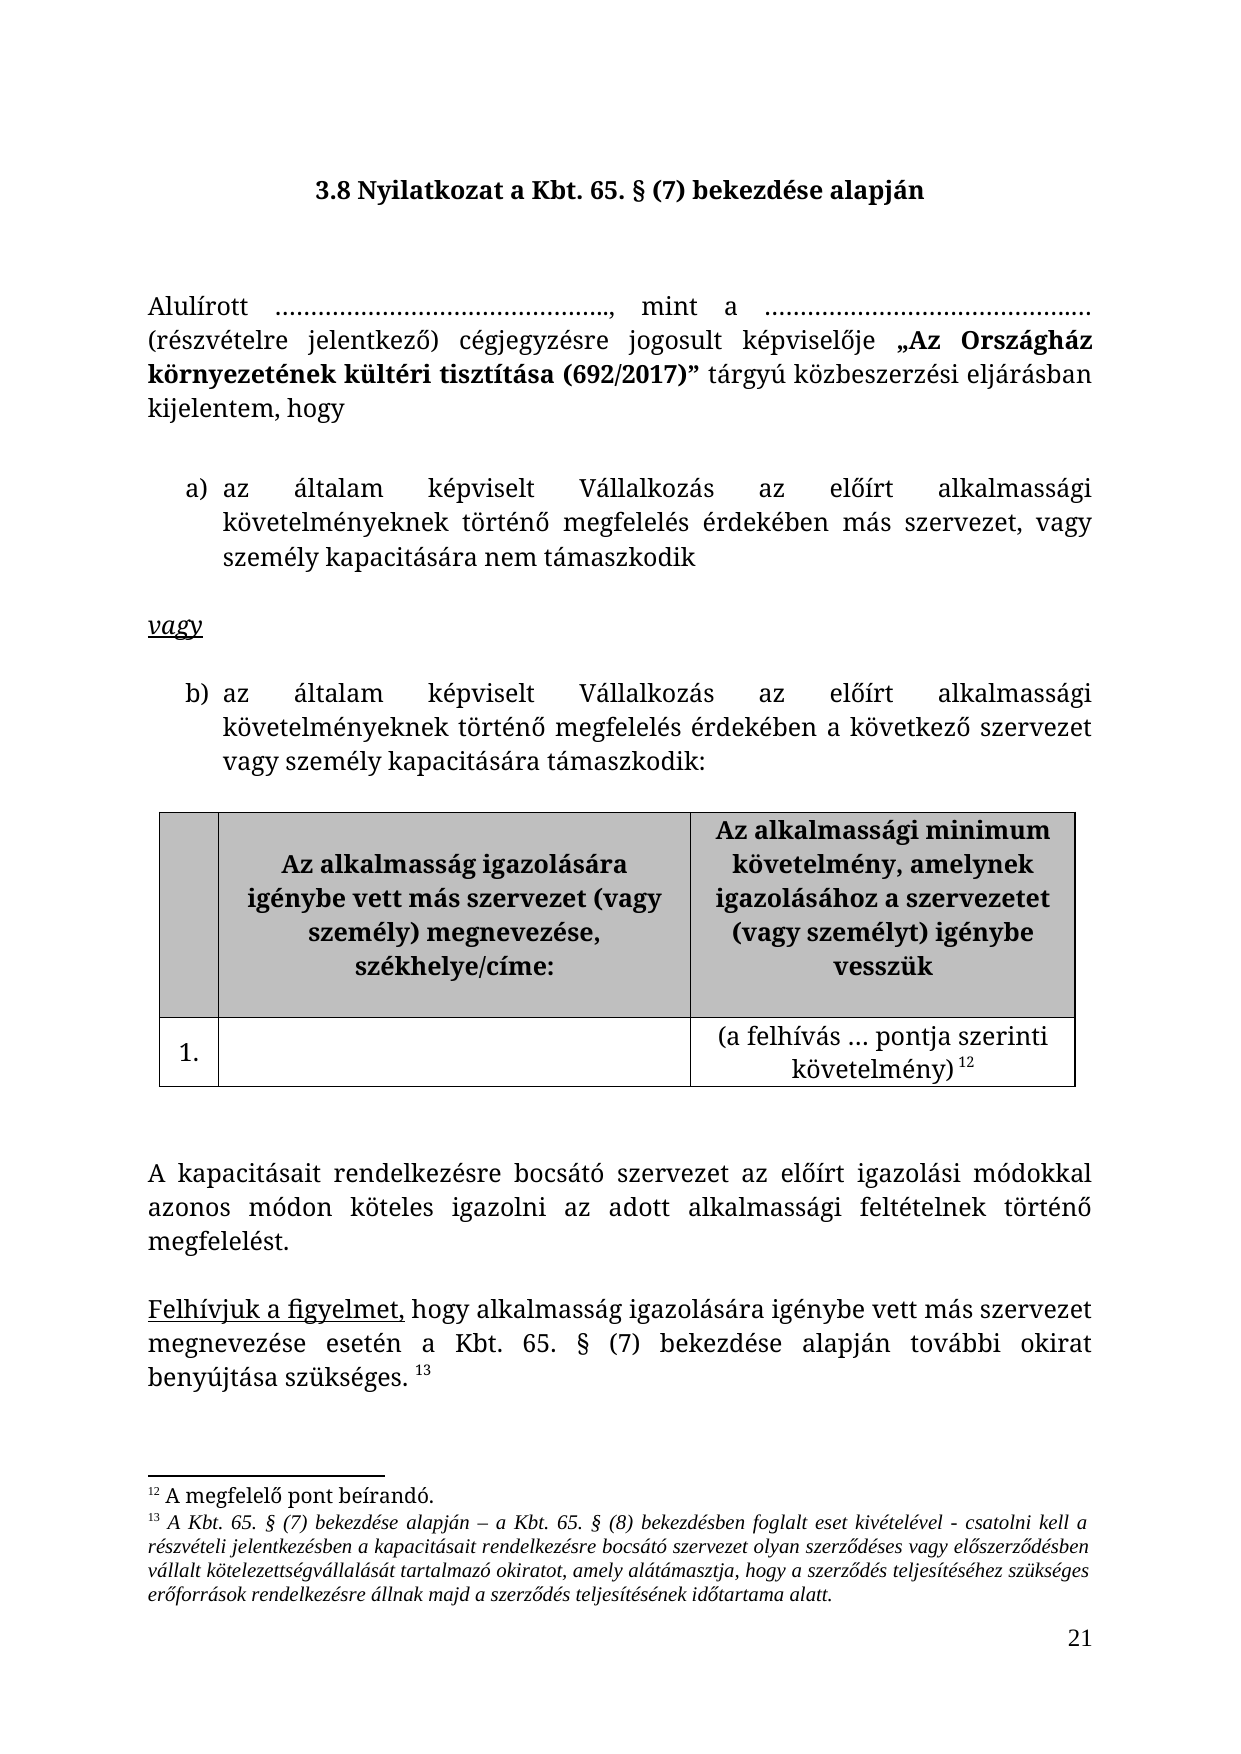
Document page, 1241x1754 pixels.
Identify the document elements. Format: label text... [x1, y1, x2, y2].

table_cell 1. [160, 1018, 218, 1086]
text Felhívjuk a figyelmet, hogy alkalmasság igazolására igénybe vett más szervezet megnevezése esetén a Kbt. 65. § (7) bekezdése alapján további okirat benyújtása szükséges. [148, 1292, 1093, 1394]
text A kapacitásait rendelkezésre bocsátó szervezet az előírt igazolási módokkal azonos módon köteles igazolni az adott alkalmassági feltételnek történő megfelelést. [148, 1155, 1093, 1258]
list az általam képviselt Vállalkozás az előírt alkalmassági követelményeknek történő megfelelés érdekében más szervezet, vagy személy kapacitására nem támaszkodik [185, 471, 1093, 573]
table_header Az alkalmassági minimum követelmény, amelynek igazolásához a szervezetet (vagy személyt) igénybe vesszük [691, 813, 1074, 1017]
table_cell [219, 1018, 690, 1086]
text 3.8 Nyilatkozat a Kbt. 65. § (7) bekezdése alapján [148, 173, 1093, 235]
text vagy [148, 607, 1093, 641]
table_header Az alkalmasság igazolására igénybe vett más szervezet (vagy személy) megnevezése, székhelye/címe: [219, 813, 690, 1017]
list az általam képviselt Vállalkozás az előírt alkalmassági követelményeknek történő megfelelés érdekében a következő szervezet vagy személy kapacitására támaszkodik: [185, 675, 1093, 778]
table_header [160, 813, 218, 1017]
table_cell (a felhívás … pontja szerinti követelmény) [691, 1018, 1074, 1086]
text Alulírott ……………………………………….., mint a …………………………………….… (részvételre jelentkező) cégjegyzésre jogosult képviselője „Az Országház környezetének kültéri tisztítása (692/2017)” tárgyú közbeszerzési eljárásban kijelentem, hogy [148, 288, 1093, 424]
